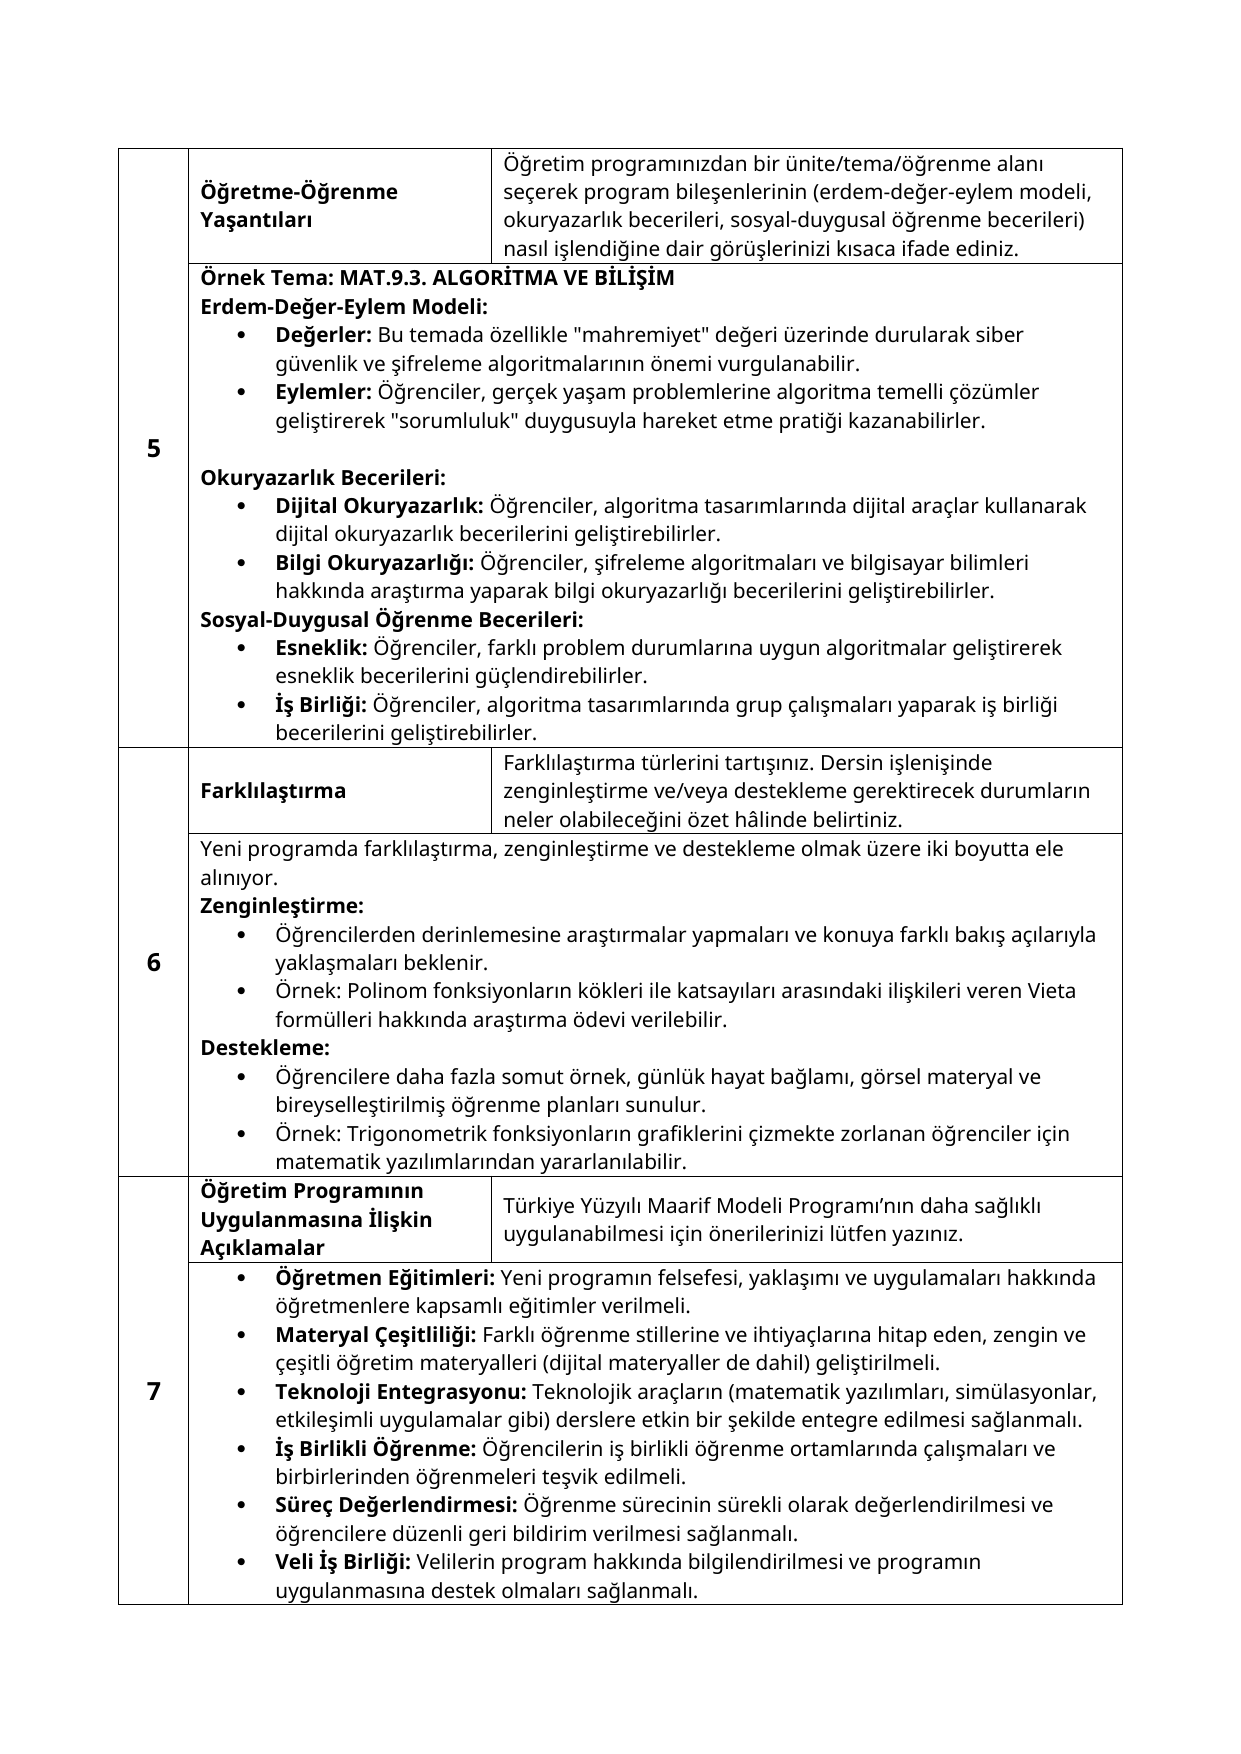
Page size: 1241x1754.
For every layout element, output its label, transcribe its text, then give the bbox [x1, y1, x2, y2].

table_cell Türkiye Yüzyılı Maarif Modeli Programı’nın daha sağlıklı uygulanabilmesi için önerilerinizi lütfen yazınız. [492, 1177, 1122, 1262]
table_cell Farklılaştırma türlerini tartışınız. Dersin işlenişinde zenginleştirme ve/veya destekleme gerektirecek durumların neler olabileceğini özet hâlinde belirtiniz. [492, 748, 1122, 833]
table_cell Örnek Tema: MAT.9.3. ALGORİTMA VE BİLİŞİM Erdem-Değer-Eylem Modeli: Değerler: Bu temada özellikle "mahremiyet" değeri üzerinde durularak siber güvenlik ve şifreleme algoritmalarının önemi vurgulanabilir. Eylemler: Öğrenciler, gerçek yaşam problemlerine algoritma temelli çözümler geliştirerek "sorumluluk" duygusuyla hareket etme pratiği kazanabilirler. Okuryazarlık Becerileri: Dijital Okuryazarlık: Öğrenciler, algoritma tasarımlarında dijital araçlar kullanarak dijital okuryazarlık becerilerini geliştirebilirler. Bilgi Okuryazarlığı: Öğrenciler, şifreleme algoritmaları ve bilgisayar bilimleri hakkında araştırma yaparak bilgi okuryazarlığı becerilerini geliştirebilirler. Sosyal-Duygusal Öğrenme Becerileri: Esneklik: Öğrenciler, farklı problem durumlarına uygun algoritmalar geliştirerek esneklik becerilerini güçlendirebilirler. İş Birliği: Öğrenciler, algoritma tasarımlarında grup çalışmaları yaparak iş birliği becerilerini geliştirebilirler. [189, 264, 1122, 747]
table_cell Farklılaştırma [189, 748, 491, 833]
table_cell 7 [119, 1177, 188, 1604]
table_cell Öğretim programınızdan bir ünite/tema/öğrenme alanı seçerek program bileşenlerinin (erdem-değer-eylem modeli, okuryazarlık becerileri, sosyal-duygusal öğrenme becerileri) nasıl işlendiğine dair görüşlerinizi kısaca ifade ediniz. [492, 149, 1122, 262]
table_cell 6 [119, 748, 188, 1176]
table_cell 5 [119, 149, 188, 747]
table_cell Öğretim Programının Uygulanmasına İlişkin Açıklamalar [189, 1177, 491, 1262]
table_cell Öğretme-Öğrenme Yaşantıları [189, 149, 491, 262]
table_cell Öğretmen Eğitimleri: Yeni programın felsefesi, yaklaşımı ve uygulamaları hakkında öğretmenlere kapsamlı eğitimler verilmeli. Materyal Çeşitliliği: Farklı öğrenme stillerine ve ihtiyaçlarına hitap eden, zengin ve çeşitli öğretim materyalleri (dijital materyaller de dahil) geliştirilmeli. Teknoloji Entegrasyonu: Teknolojik araçların (matematik yazılımları, simülasyonlar, etkileşimli uygulamalar gibi) derslere etkin bir şekilde entegre edilmesi sağlanmalı. İş Birlikli Öğrenme: Öğrencilerin iş birlikli öğrenme ortamlarında çalışmaları ve birbirlerinden öğrenmeleri teşvik edilmeli. Süreç Değerlendirmesi: Öğrenme sürecinin sürekli olarak değerlendirilmesi ve öğrencilere düzenli geri bildirim verilmesi sağlanmalı. Veli İş Birliği: Velilerin program hakkında bilgilendirilmesi ve programın uygulanmasına destek olmaları sağlanmalı. [189, 1263, 1122, 1604]
table_cell Yeni programda farklılaştırma, zenginleştirme ve destekleme olmak üzere iki boyutta ele alınıyor. Zenginleştirme: Öğrencilerden derinlemesine araştırmalar yapmaları ve konuya farklı bakış açılarıyla yaklaşmaları beklenir. Örnek: Polinom fonksiyonların kökleri ile katsayıları arasındaki ilişkileri veren Vieta formülleri hakkında araştırma ödevi verilebilir. Destekleme: Öğrencilere daha fazla somut örnek, günlük hayat bağlamı, görsel materyal ve bireyselleştirilmiş öğrenme planları sunulur. Örnek: Trigonometrik fonksiyonların grafiklerini çizmekte zorlanan öğrenciler için matematik yazılımlarından yararlanılabilir. [189, 834, 1122, 1176]
